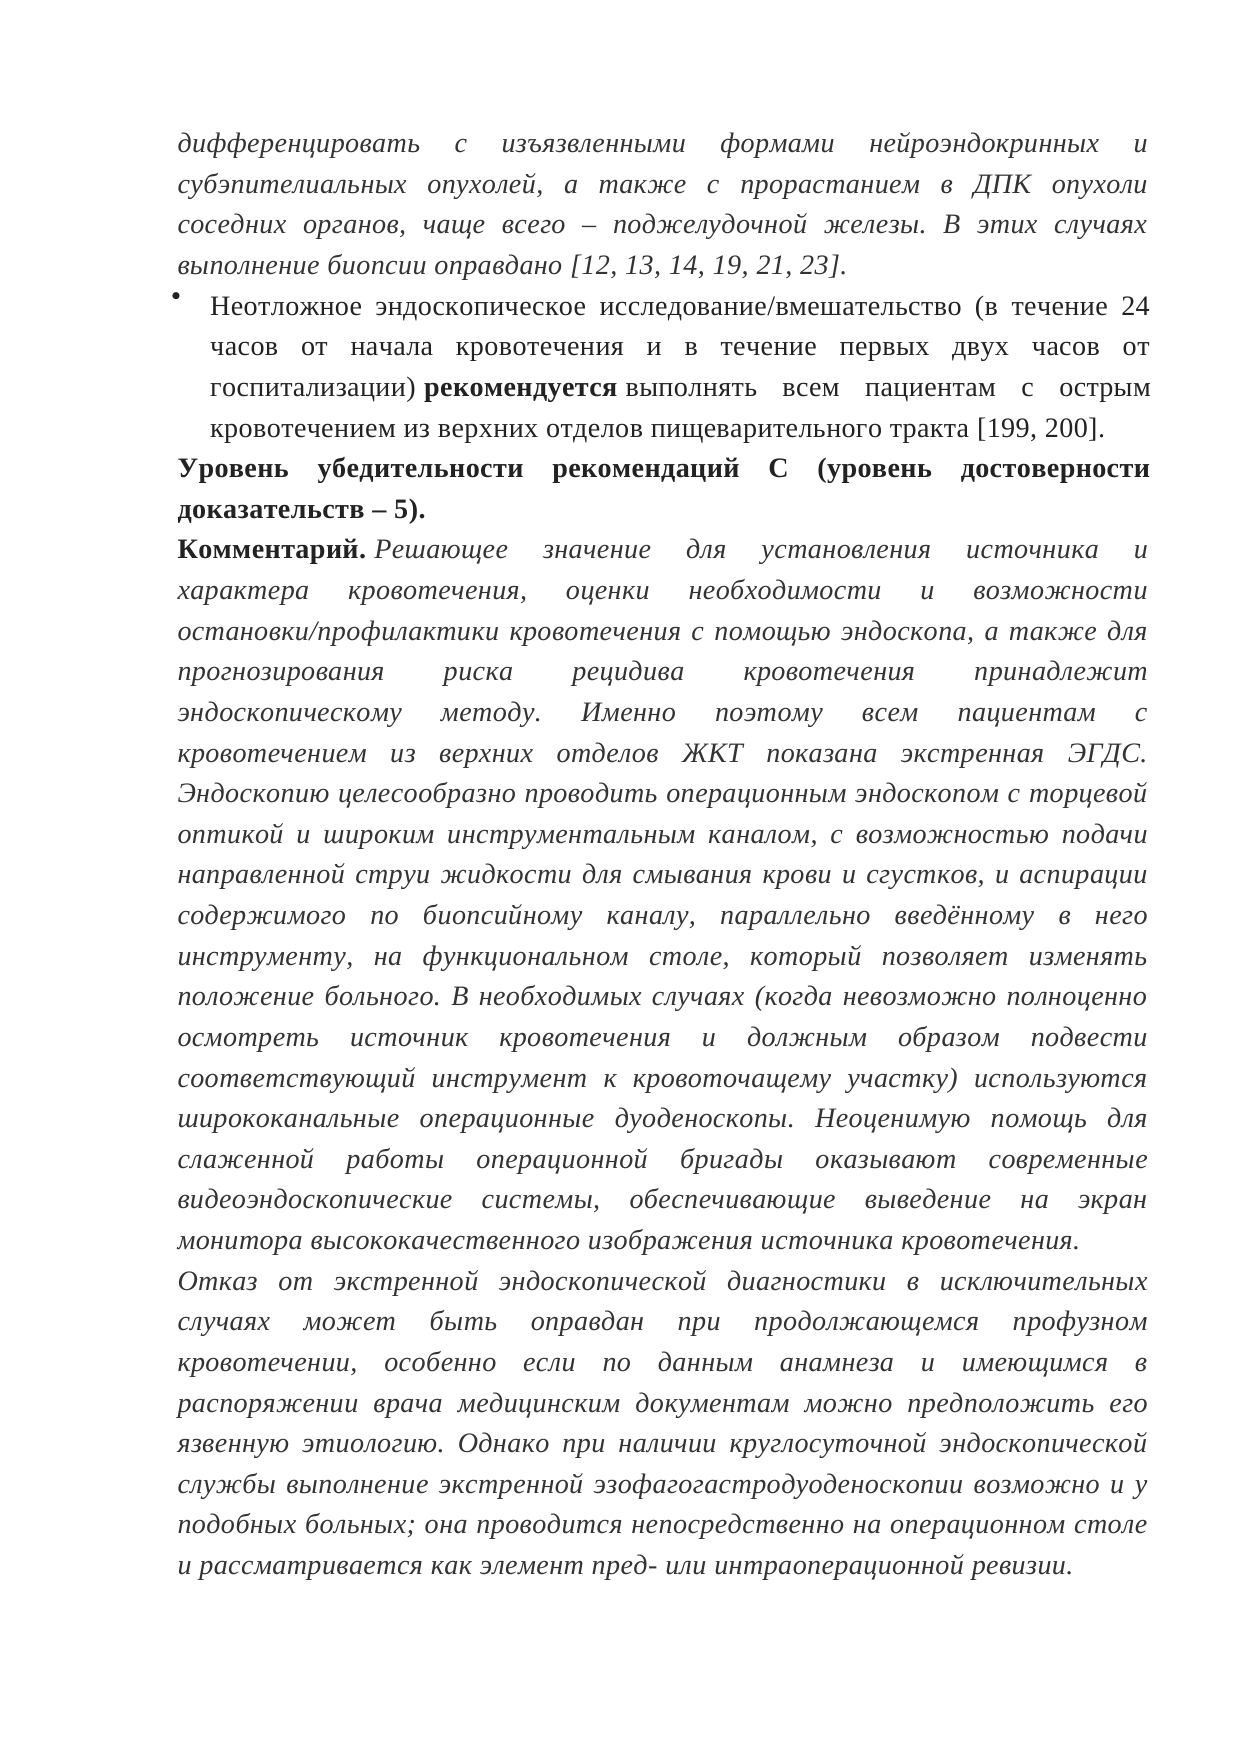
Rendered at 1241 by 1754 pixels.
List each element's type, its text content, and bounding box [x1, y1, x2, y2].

text Отказ от экстренной эндоскопической диагностики в исключительных случаях может быть оправдан при продолжающемся профузном кровотечении, особенно если по данным анамнеза и имеющимся в распоряжении врача медицинским документам можно предположить его язвенную этиологию. Однако при наличии круглосуточной эндоскопической службы выполнение экстренной эзофагогастродуоденоскопии возможно и у подобных больных; она проводится непосредственно на операционном столе и рассматривается как элемент пред- или интраоперационной ревизии. [177, 1256, 1152, 1581]
text Уровень убедительности рекомендаций С (уровень достоверности доказательств – 5). [177, 443, 1152, 524]
list Неотложное эндоскопическое исследование/вмешательство (в течение 24 часов от начала кровотечения и в течение первых двух часов от госпитализации) рекомендуется выполнять всем пациентам с острым кровотечением из верхних отделов пищеварительного тракта [199, 200]. [172, 281, 1152, 443]
text Комментарий. Решающее значение для установления источника и характера кровотечения, оценки необходимости и возможности остановки/профилактики кровотечения с помощью эндоскопа, а также для прогнозирования риска рецидива кровотечения принадлежит эндоскопическому методу. Именно поэтому всем пациентам с кровотечением из верхних отделов ЖКТ показана экстренная ЭГДС. Эндоскопию целесообразно проводить операционным эндоскопом с торцевой оптикой и широким инструментальным каналом, с возможностью подачи направленной струи жидкости для смывания крови и сгустков, и аспирации содержимого по биопсийному каналу, параллельно введённому в него инструменту, на функциональном столе, который позволяет изменять положение больного. В необходимых случаях (когда невозможно полноценно осмотреть источник кровотечения и должным образом подвести соответствующий инструмент к кровоточащему участку) используются ширококанальные операционные дуоденоскопы. Неоценимую помощь для слаженной работы операционной бригады оказывают современные видеоэндоскопические системы, обеспечивающие выведение на экран монитора высококачественного изображения источника кровотечения. [177, 524, 1152, 1256]
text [177, 118, 1152, 281]
